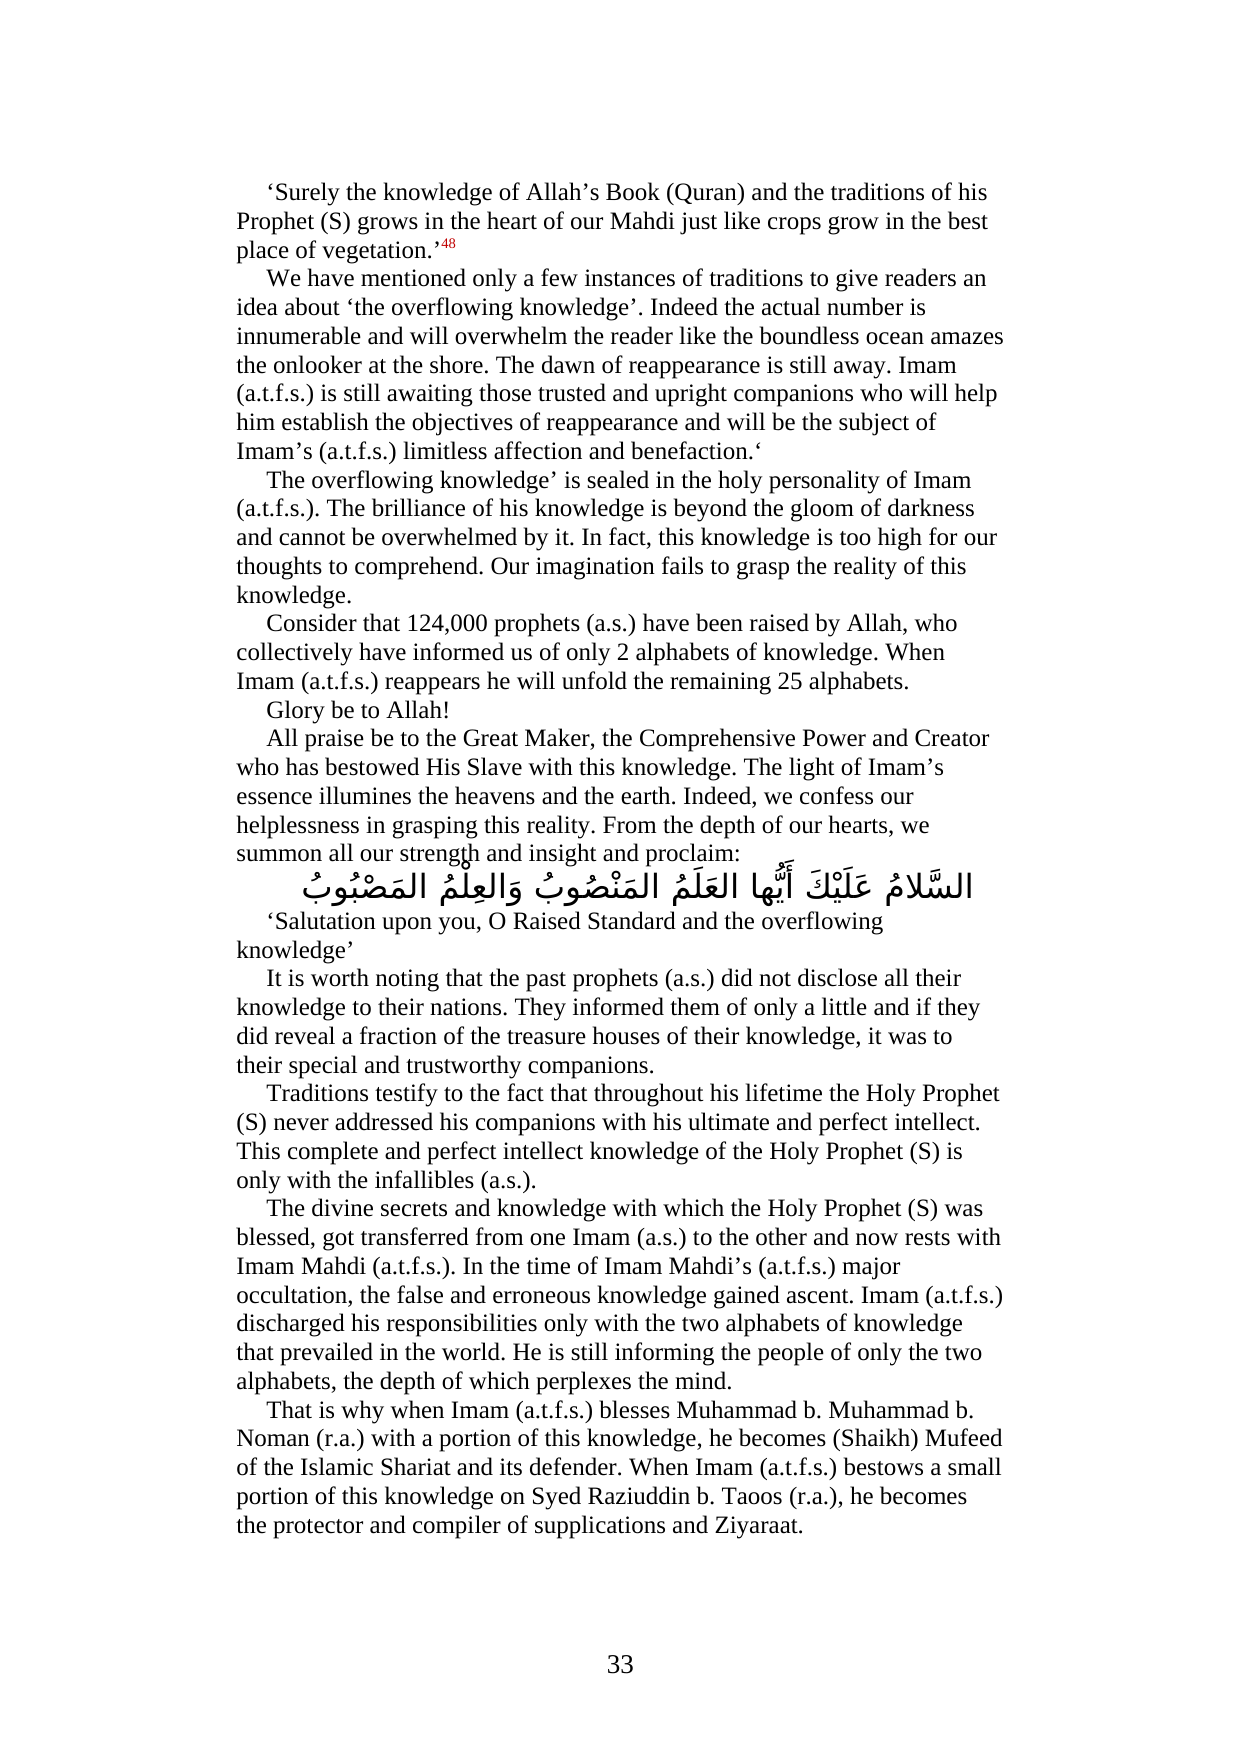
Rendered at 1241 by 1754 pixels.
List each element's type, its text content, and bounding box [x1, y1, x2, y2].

text السَّلامُ عَلَيْكَ أَيُّها العَلَمُ المَنْصُوبُ وَالعِلْمُ المَصْبُوبُ [236, 867, 1004, 906]
text It is worth noting that the past prophets (a.s.) did not disclose all their knowledge to their nations. They informed them of only a little and if they did reveal a fraction of the treasure houses of their knowledge, it was to their special and trustworthy companions. [236, 963, 1004, 1078]
text That is why when Imam (a.t.f.s.) blesses Muhammad b. Muhammad b. Noman (r.a.) with a portion of this knowledge, he becomes (Shaikh) Mufeed of the Islamic Shariat and its defender. When Imam (a.t.f.s.) bestows a small portion of this knowledge on Syed Raziuddin b. Taoos (r.a.), he becomes the protector and compiler of supplications and Ziyaraat. [236, 1395, 1004, 1538]
text The overflowing knowledge’ is sealed in the holy personality of Imam (a.t.f.s.). The brilliance of his knowledge is beyond the gloom of darkness and cannot be overwhelmed by it. In fact, this knowledge is too high for our thoughts to comprehend. Our imagination fails to grasp the reality of this knowledge. [236, 465, 1004, 608]
text The divine secrets and knowledge with which the Holy Prophet (S) was blessed, got transferred from one Imam (a.s.) to the other and now rests with Imam Mahdi (a.t.f.s.). In the time of Imam Mahdi’s (a.t.f.s.) major occultation, the false and erroneous knowledge gained ascent. Imam (a.t.f.s.) discharged his responsibilities only with the two alphabets of knowledge that prevailed in the world. He is still informing the people of only the two alphabets, the depth of which perplexes the mind. [236, 1193, 1004, 1395]
text Traditions testify to the fact that throughout his lifetime the Holy Prophet (S) never addressed his companions with his ultimate and perfect intellect. This complete and perfect intellect knowledge of the Holy Prophet (S) is only with the infallibles (a.s.). [236, 1078, 1004, 1193]
text All praise be to the Great Maker, the Comprehensive Power and Creator who has bestowed His Slave with this knowledge. The light of Imam’s essence illumines the heavens and the earth. Indeed, we confess our helplessness in grasping this reality. From the depth of our hearts, we summon all our strength and insight and proclaim: [236, 723, 1004, 867]
text ‘Surely the knowledge of Allah’s Book (Quran) and the traditions of his Prophet (S) grows in the heart of our Mahdi just like crops grow in the best place of vegetation.’48 [236, 177, 1004, 263]
text Consider that 124,000 prophets (a.s.) have been raised by Allah, who collectively have informed us of only 2 alphabets of knowledge. When Imam (a.t.f.s.) reappears he will unfold the remaining 25 alphabets. [236, 608, 1004, 695]
text ‘Salutation upon you, O Raised Standard and the overflowing knowledge’ [236, 906, 1004, 963]
text We have mentioned only a few instances of traditions to give readers an idea about ‘the overflowing knowledge’. Indeed the actual number is innumerable and will overwhelm the reader like the boundless ocean amazes the onlooker at the shore. The dawn of reappearance is still away. Imam (a.t.f.s.) is still awaiting those trusted and upright companions who will help him establish the objectives of reappearance and will be the subject of Imam’s (a.t.f.s.) limitless affection and benefaction.‘ [236, 263, 1004, 465]
text Glory be to Allah! [236, 695, 1004, 723]
